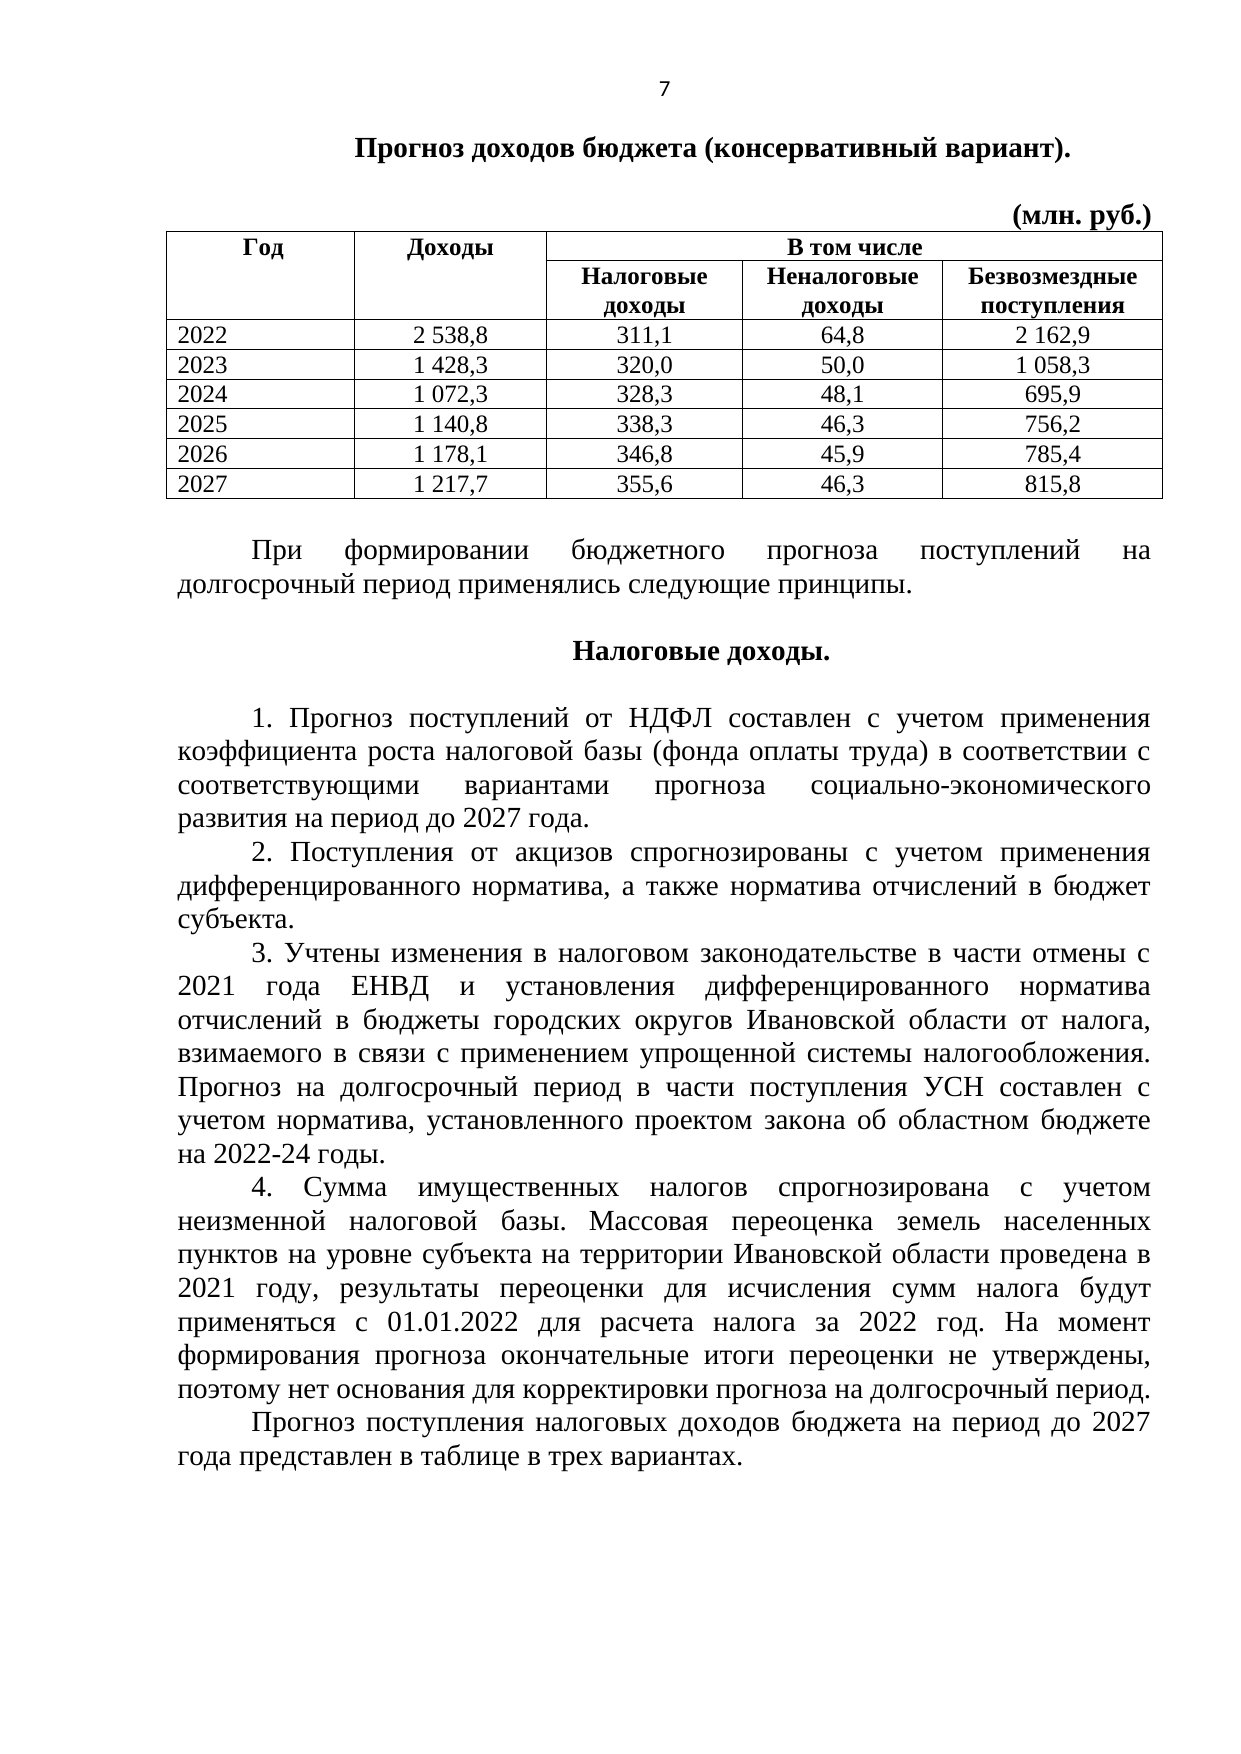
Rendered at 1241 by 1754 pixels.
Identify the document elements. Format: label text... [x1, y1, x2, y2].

text Прогноз поступления налоговых доходов бюджета на период до 2027 года представлен в таблице в трех вариантах. [177, 1404, 1152, 1471]
table_cell 1 428,3 [355, 350, 546, 378]
table_cell 815,8 [943, 469, 1162, 498]
table_cell 785,4 [943, 439, 1162, 468]
table_cell 46,3 [743, 409, 942, 438]
text Налоговые доходы. [177, 633, 1152, 666]
text 3. Учтены изменения в налоговом законодательстве в части отмены с 2021 года ЕНВД и установления дифференцированного норматива отчислений в бюджеты городских округов Ивановской области от налога, взимаемого в связи с применением упрощенной системы налогообложения. Прогноз на долгосрочный период в части поступления УСН составлен с учетом норматива, установленного проектом закона об областном бюджете на 2022-24 годы. [177, 935, 1152, 1169]
table_cell 45,9 [743, 439, 942, 468]
table_cell 46,3 [743, 469, 942, 498]
table_cell 2027 [167, 469, 354, 498]
table_cell 2024 [167, 380, 354, 408]
table_cell 338,3 [547, 409, 742, 438]
table_cell 1 178,1 [355, 439, 546, 468]
table_cell 320,0 [547, 350, 742, 378]
table_cell 1 058,3 [943, 350, 1162, 378]
table_cell 328,3 [547, 380, 742, 408]
table_header В том числе [547, 232, 1162, 260]
table_cell Налоговые доходы [547, 261, 742, 319]
table_cell 346,8 [547, 439, 742, 468]
table_cell 2026 [167, 439, 354, 468]
text 1. Прогноз поступлений от НДФЛ составлен с учетом применения коэффициента роста налоговой базы (фонда оплаты труда) в соответствии с соответствующими вариантами прогноза социально-экономического развития на период до 2027 года. [177, 700, 1152, 834]
table_cell 2022 [167, 320, 354, 349]
table_cell 48,1 [743, 380, 942, 408]
text 2. Поступления от акцизов спрогнозированы с учетом применения дифференцированного норматива, а также норматива отчислений в бюджет субъекта. [177, 834, 1152, 935]
table_cell 695,9 [943, 380, 1162, 408]
table_cell 64,8 [743, 320, 942, 349]
table_cell 311,1 [547, 320, 742, 349]
table_cell 50,0 [743, 350, 942, 378]
table_cell 1 140,8 [355, 409, 546, 438]
table_cell Безвозмездные поступления [943, 261, 1162, 319]
table_cell 756,2 [943, 409, 1162, 438]
table_cell 1 217,7 [355, 469, 546, 498]
list (млн. руб.) [274, 197, 1152, 231]
list Прогноз доходов бюджета (консервативный вариант). [274, 130, 1152, 163]
table_header Доходы [355, 232, 546, 319]
text 4. Сумма имущественных налогов спрогнозирована с учетом неизменной налоговой базы. Массовая переоценка земель населенных пунктов на уровне субъекта на территории Ивановской области проведена в 2021 году, результаты переоценки для исчисления сумм налога будут применяться с 01.01.2022 для расчета налога за 2022 год. На момент формирования прогноза окончательные итоги переоценки не утверждены, поэтому нет основания для корректировки прогноза на долгосрочный период. [177, 1169, 1152, 1404]
table_cell 2 162,9 [943, 320, 1162, 349]
text При формировании бюджетного прогноза поступлений на долгосрочный период применялись следующие принципы. [177, 532, 1152, 599]
table_cell Неналоговые доходы [743, 261, 942, 319]
table_cell 2025 [167, 409, 354, 438]
table_cell 355,6 [547, 469, 742, 498]
table_cell 2023 [167, 350, 354, 378]
table_header Год [167, 232, 354, 319]
table_cell 2 538,8 [355, 320, 546, 349]
table_cell 1 072,3 [355, 380, 546, 408]
